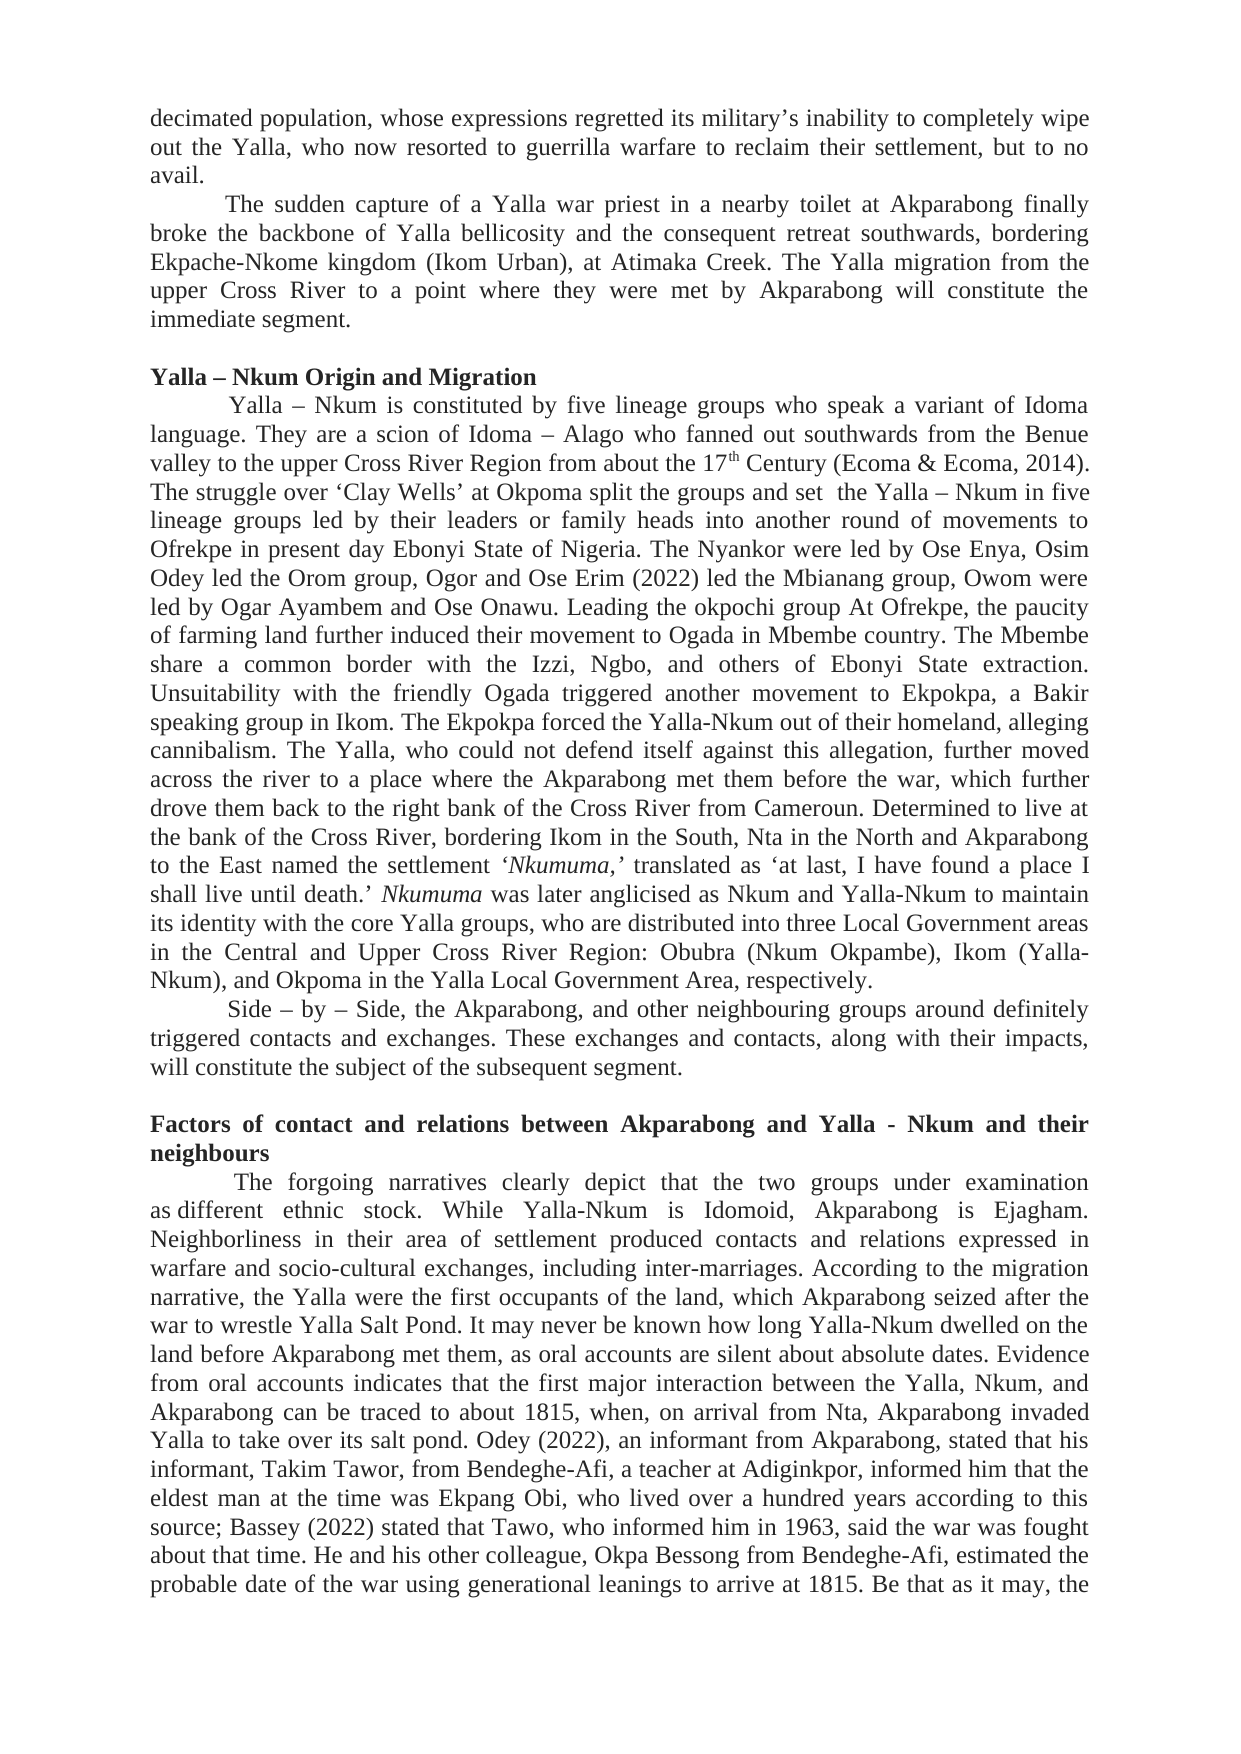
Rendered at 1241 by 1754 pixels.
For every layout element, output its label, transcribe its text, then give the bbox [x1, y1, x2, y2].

text The sudden capture of a Yalla war priest in a nearby toilet at Akparabong finally broke the backbone of Yalla bellicosity and the consequent retreat southwards, bordering Ekpache-Nkome kingdom (Ikom Urban), at Atimaka Creek. The Yalla migration from the upper Cross River to a point where they were met by Akparabong will constitute the immediate segment. [150, 189, 1090, 333]
text Yalla – Nkum Origin and Migration [150, 362, 1090, 391]
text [150, 1167, 1090, 1598]
text Side – by – Side, the Akparabong, and other neighbouring groups around definitely triggered contacts and exchanges. These exchanges and contacts, along with their impacts, will constitute the subject of the subsequent segment. [150, 994, 1090, 1081]
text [150, 103, 1090, 189]
text Yalla – Nkum is constituted by five lineage groups who speak a variant of Idoma language. They are a scion of Idoma – Alago who fanned out southwards from the Benue valley to the upper Cross River Region from about the 17th Century (Ecoma & Ecoma, 2014). The struggle over ‘Clay Wells’ at Okpoma split the groups and set the Yalla – Nkum in five lineage groups led by their leaders or family heads into another round of movements to Ofrekpe in present day Ebonyi State of Nigeria. The Nyankor were led by Ose Enya, Osim Odey led the Orom group, Ogor and Ose Erim (2022) led the Mbianang group, Owom were led by Ogar Ayambem and Ose Onawu. Leading the okpochi group At Ofrekpe, the paucity of farming land further induced their movement to Ogada in Mbembe country. The Mbembe share a common border with the Izzi, Ngbo, and others of Ebonyi State extraction. Unsuitability with the friendly Ogada triggered another movement to Ekpokpa, a Bakir speaking group in Ikom. The Ekpokpa forced the Yalla-Nkum out of their homeland, alleging cannibalism. The Yalla, who could not defend itself against this allegation, further moved across the river to a place where the Akparabong met them before the war, which further drove them back to the right bank of the Cross River from Cameroun. Determined to live at the bank of the Cross River, bordering Ikom in the South, Nta in the North and Akparabong to the East named the settlement ‘Nkumuma,’ translated as ‘at last, I have found a place I shall live until death.’ Nkumuma was later anglicised as Nkum and Yalla-Nkum to maintain its identity with the core Yalla groups, who are distributed into three Local Government areas in the Central and Upper Cross River Region: Obubra (Nkum Okpambe), Ikom (Yalla-Nkum), and Okpoma in the Yalla Local Government Area, respectively. [150, 391, 1090, 994]
text Factors of contact and relations between Akparabong and Yalla - Nkum and their neighbours [150, 1109, 1090, 1167]
